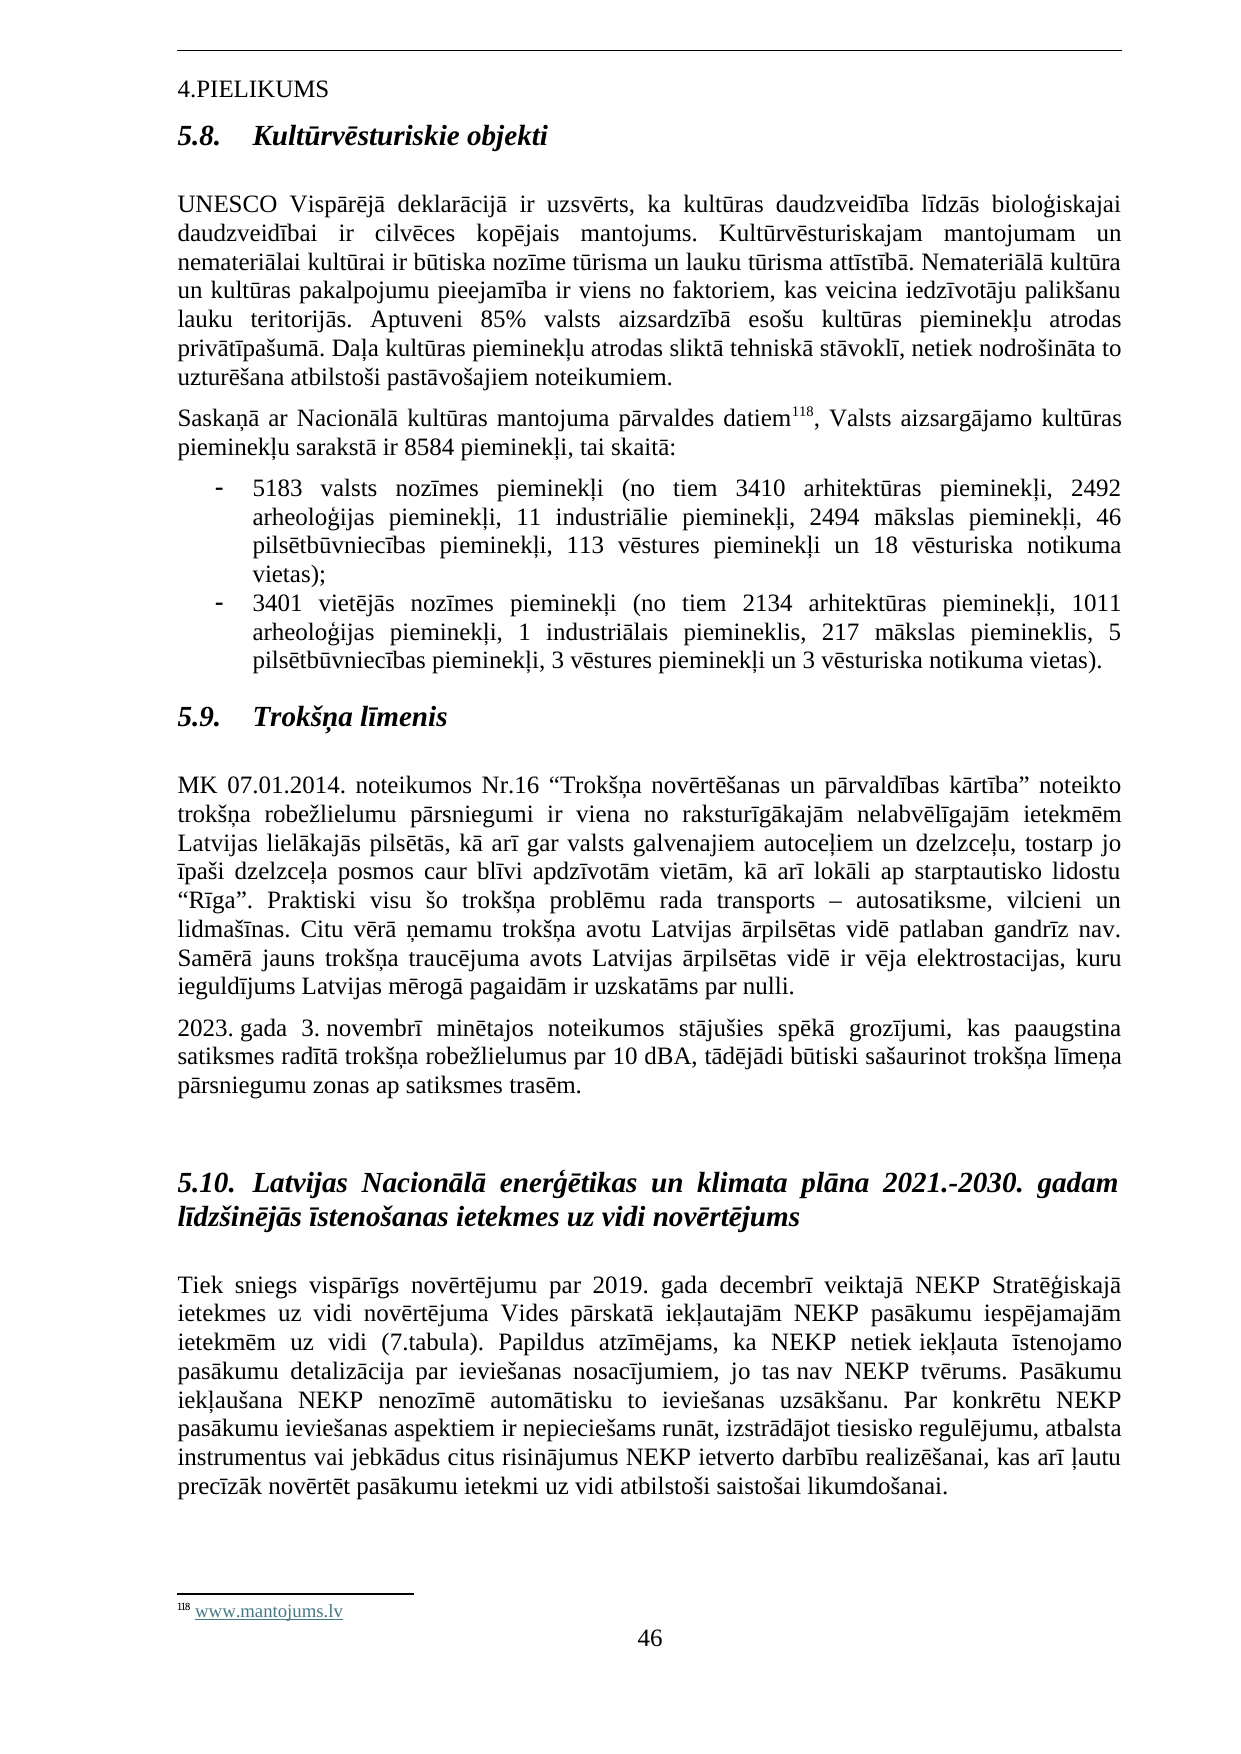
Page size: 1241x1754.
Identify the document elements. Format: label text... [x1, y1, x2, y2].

text 2023. gada 3. novembrī minētajos noteikumos stājušies spēkā grozījumi, kas paaugstina satiksmes radītā trokšņa robežlielumus par 10 dBA, tādējādi būtiski sašaurinot trokšņa līmeņa pārsniegumu zonas ap satiksmes trasēm. [177, 1013, 1122, 1099]
text Saskaņā ar Nacionālā kultūras mantojuma pārvaldes datiem, Valsts aizsargājamo kultūras pieminekļu sarakstā ir 8584 pieminekļi, tai skaitā: [177, 403, 1122, 460]
text Latvijas Nacionālā enerģētikas un klimata plāna 2021.-2030. gadam līdzšinējās īstenošanas ietekmes uz vidi novērtējums [177, 1165, 1122, 1232]
list 5183 valsts nozīmes pieminekļi (no tiem 3410 arhitektūras pieminekļi, 2492 arheoloģijas pieminekļi, 11 industriālie pieminekļi, 2494 mākslas pieminekļi, 46 pilsētbūvniecības pieminekļi, 113 vēstures pieminekļi un 18 vēsturiska notikuma vietas); [215, 473, 1122, 588]
text MK 07.01.2014. noteikumos Nr.16 “Trokšņa novērtēšanas un pārvaldības kārtība” noteikto trokšņa robežlielumu pārsniegumi ir viena no raksturīgākajām nelabvēlīgajām ietekmēm Latvijas lielākajās pilsētās, kā arī gar valsts galvenajiem autoceļiem un dzelzceļu, tostarp jo īpaši dzelzceļa posmos caur blīvi apdzīvotām vietām, kā arī lokāli ap starptautisko lidostu “Rīga”. Praktiski visu šo trokšņa problēmu rada transports – autosatiksme, vilcieni un lidmašīnas. Citu vērā ņemamu trokšņa avotu Latvijas ārpilsētas vidē patlaban gandrīz nav. Samērā jauns trokšņa traucējuma avots Latvijas ārpilsētas vidē ir vēja elektrostacijas, kuru ieguldījums Latvijas mērogā pagaidām ir uzskatāms par nulli. [177, 770, 1122, 1000]
text UNESCO Vispārējā deklarācijā ir uzsvērts, ka kultūras daudzveidība līdzās bioloģiskajai daudzveidībai ir cilvēces kopējais mantojums. Kultūrvēsturiskajam mantojumam un nemateriālai kultūrai ir būtiska nozīme tūrisma un lauku tūrisma attīstībā. Nemateriālā kultūra un kultūras pakalpojumu pieejamība ir viens no faktoriem, kas veicina iedzīvotāju palikšanu lauku teritorijās. Aptuveni 85% valsts aizsardzībā esošu kultūras pieminekļu atrodas privātīpašumā. Daļa kultūras pieminekļu atrodas sliktā tehniskā stāvoklī, netiek nodrošināta to uzturēšana atbilstoši pastāvošajiem noteikumiem. [177, 189, 1122, 390]
text Tiek sniegs vispārīgs novērtējumu par 2019. gada decembrī veiktajā NEKP Stratēģiskajā ietekmes uz vidi novērtējuma Vides pārskatā iekļautajām NEKP pasākumu iespējamajām ietekmēm uz vidi (7.tabula). Papildus atzīmējams, ka NEKP netiek iekļauta īstenojamo pasākumu detalizācija par ieviešanas nosacījumiem, jo tas nav NEKP tvērums. Pasākumu iekļaušana NEKP nenozīmē automātisku to ieviešanas uzsākšanu. Par konkrētu NEKP pasākumu ieviešanas aspektiem ir nepieciešams runāt, izstrādājot tiesisko regulējumu, atbalsta instrumentus vai jebkādus citus risinājumus NEKP ietverto darbību realizēšanai, kas arī ļautu precīzāk novērtēt pasākumu ietekmi uz vidi atbilstoši saistošai likumdošanai. [177, 1270, 1122, 1500]
list 3401 vietējās nozīmes pieminekļi (no tiem 2134 arhitektūras pieminekļi, 1011 arheoloģijas pieminekļi, 1 industriālais piemineklis, 217 mākslas piemineklis, 5 pilsētbūvniecības pieminekļi, 3 vēstures pieminekļi un 3 vēsturiska notikuma vietas). [215, 588, 1122, 674]
text Kultūrvēsturiskie objekti [177, 118, 1122, 152]
text Trokšņa līmenis [177, 699, 1122, 733]
